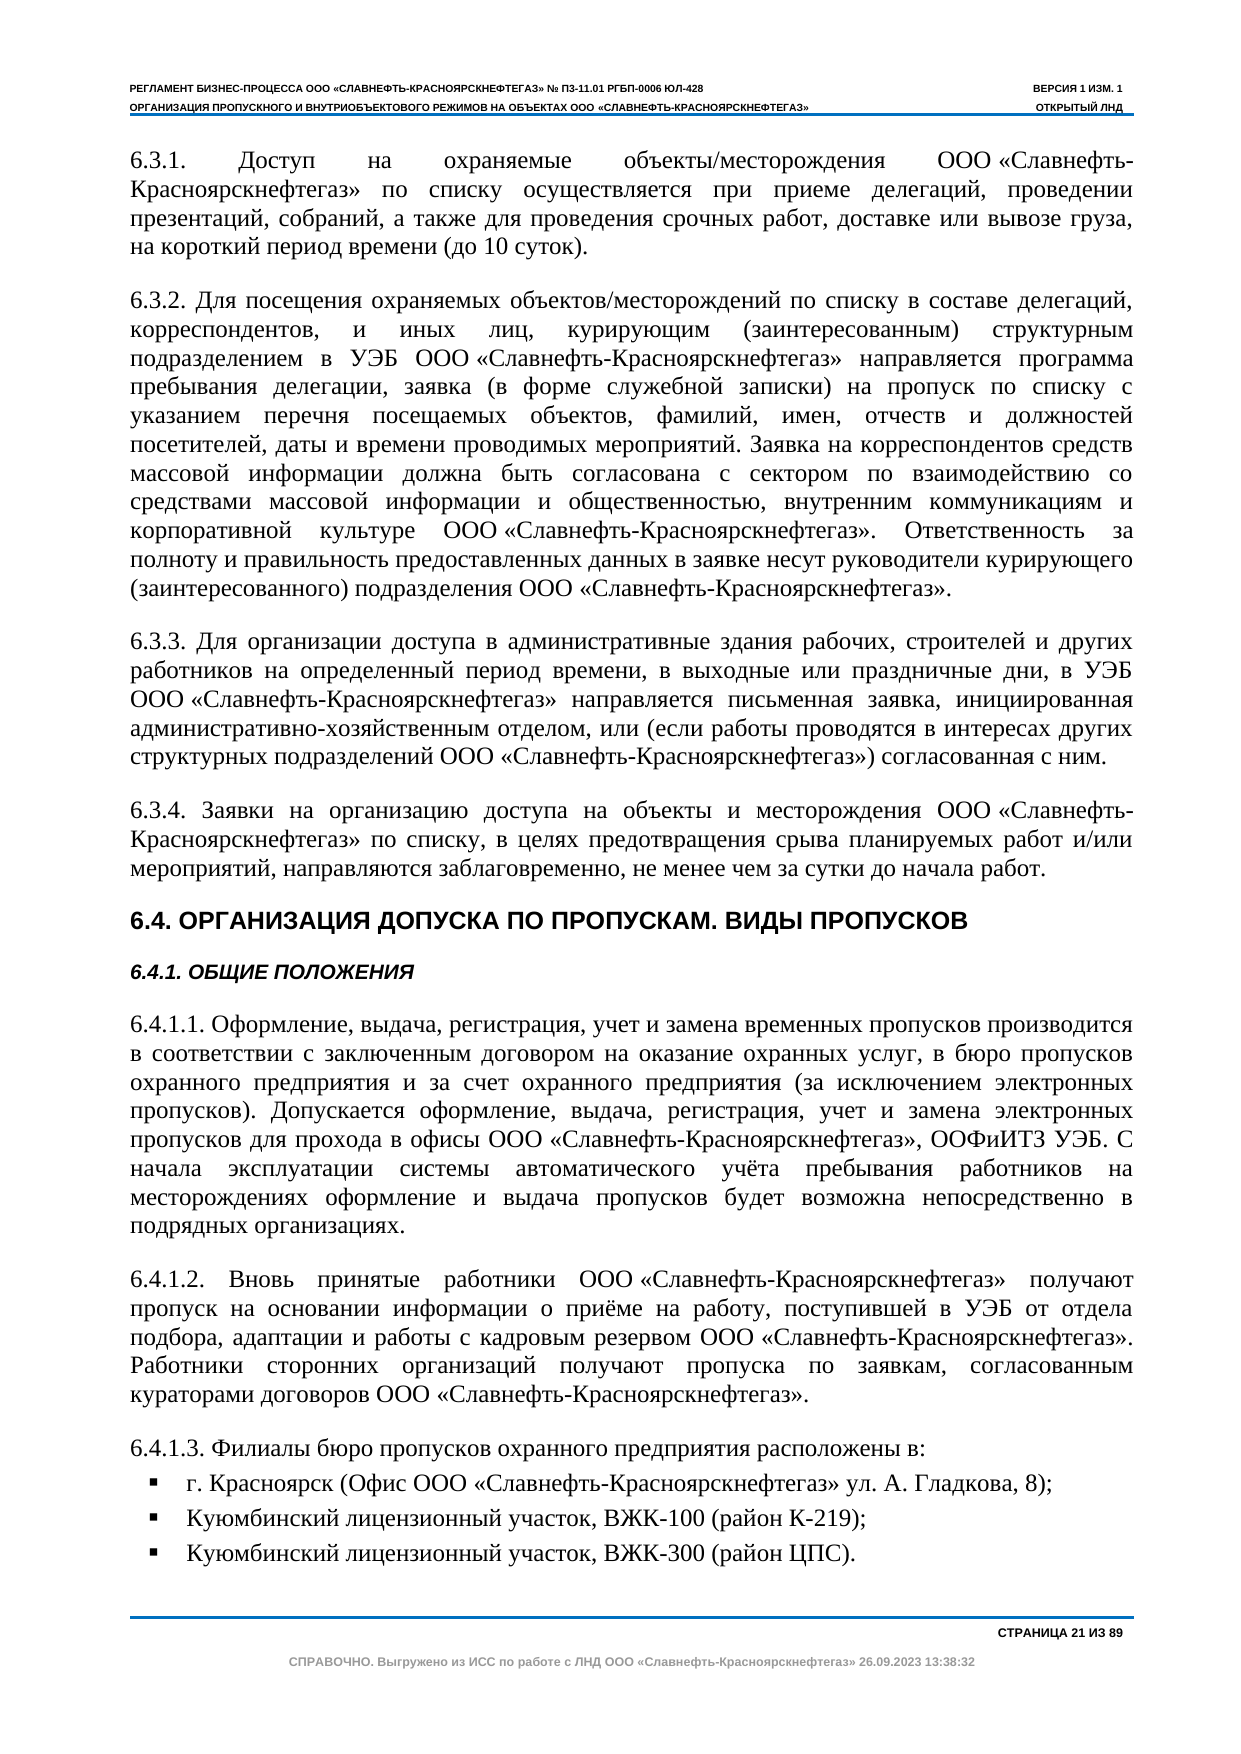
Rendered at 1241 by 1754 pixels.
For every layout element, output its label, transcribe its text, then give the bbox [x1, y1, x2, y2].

text 6.3.1. Доступ на охраняемые объекты/месторождения ООО «Славнефть-Красноярскнефтегаз» по списку осуществляется при приеме делегаций, проведении презентаций, собраний, а также для проведения срочных работ, доставке или вывозе груза, на короткий период времени (до 10 суток). [130, 145, 1134, 260]
text 6.3.4. Заявки на организацию доступа на объекты и месторождения ООО «Славнефть-Красноярскнефтегаз» по списку, в целях предотвращения срыва планируемых работ и/или мероприятий, направляются заблаговременно, не менее чем за сутки до начала работ. [130, 795, 1134, 881]
text 6.4.1.1. Оформление, выдача, регистрация, учет и замена временных пропусков производится в соответствии с заключенным договором на оказание охранных услуг, в бюро пропусков охранного предприятия и за счет охранного предприятия (за исключением электронных пропусков). Допускается оформление, выдача, регистрация, учет и замена электронных пропусков для прохода в офисы ООО «Славнефть-Красноярскнефтегаз», ООФиИТЗ УЭБ. С начала эксплуатации системы автоматического учёта пребывания работников на месторождениях оформление и выдача пропусков будет возможна непосредственно в подрядных организациях. [130, 1009, 1134, 1239]
subtitle 6.4.1. ОБЩИЕ ПОЛОЖЕНИЯ [130, 960, 1134, 984]
text 6.4.1.3. Филиалы бюро пропусков охранного предприятия расположены в: [130, 1433, 1134, 1462]
list Куюмбинский лицензионный участок, ВЖК-300 (район ЦПС). [148, 1538, 1134, 1567]
text 6.3.3. Для организации доступа в административные здания рабочих, строителей и других работников на определенный период времени, в выходные или праздничные дни, в УЭБ ООО «Славнефть-Красноярскнефтегаз» направляется письменная заявка, инициированная административно-хозяйственным отделом, или (если работы проводятся в интересах других структурных подразделений ООО «Славнефть-Красноярскнефтегаз») согласованная с ним. [130, 626, 1134, 770]
text 6.3.2. Для посещения охраняемых объектов/месторождений по списку в составе делегаций, корреспондентов, и иных лиц, курирующим (заинтересованным) структурным подразделением в УЭБ ООО «Славнефть-Красноярскнефтегаз» направляется программа пребывания делегации, заявка (в форме служебной записки) на пропуск по списку с указанием перечня посещаемых объектов, фамилий, имен, отчеств и должностей посетителей, даты и времени проводимых мероприятий. Заявка на корреспондентов средств массовой информации должна быть согласована с сектором по взаимодействию со средствами массовой информации и общественностью, внутренним коммуникациям и корпоративной культуре ООО «Славнефть-Красноярскнефтегаз». Ответственность за полноту и правильность предоставленных данных в заявке несут руководители курирующего (заинтересованного) подразделения ООО «Славнефть-Красноярскнефтегаз». [130, 285, 1134, 601]
list Куюмбинский лицензионный участок, ВЖК-100 (район К-219); [148, 1503, 1134, 1532]
list г. Красноярск (Офис ООО «Славнефть-Красноярскнефтегаз» ул. А. Гладкова, 8); [148, 1468, 1134, 1497]
text 6.4.1.2. Вновь принятые работники ООО «Славнефть-Красноярскнефтегаз» получают пропуск на основании информации о приёме на работу, поступившей в УЭБ от отдела подбора, адаптации и работы с кадровым резервом ООО «Славнефть-Красноярскнефтегаз». Работники сторонних организаций получают пропуска по заявкам, согласованным кураторами договоров ООО «Славнефть-Красноярскнефтегаз». [130, 1264, 1134, 1408]
subtitle 6.4. ОРГАНИЗАЦИЯ ДОПУСКА ПО ПРОПУСКАМ. ВИДЫ ПРОПУСКОВ [130, 906, 1134, 935]
